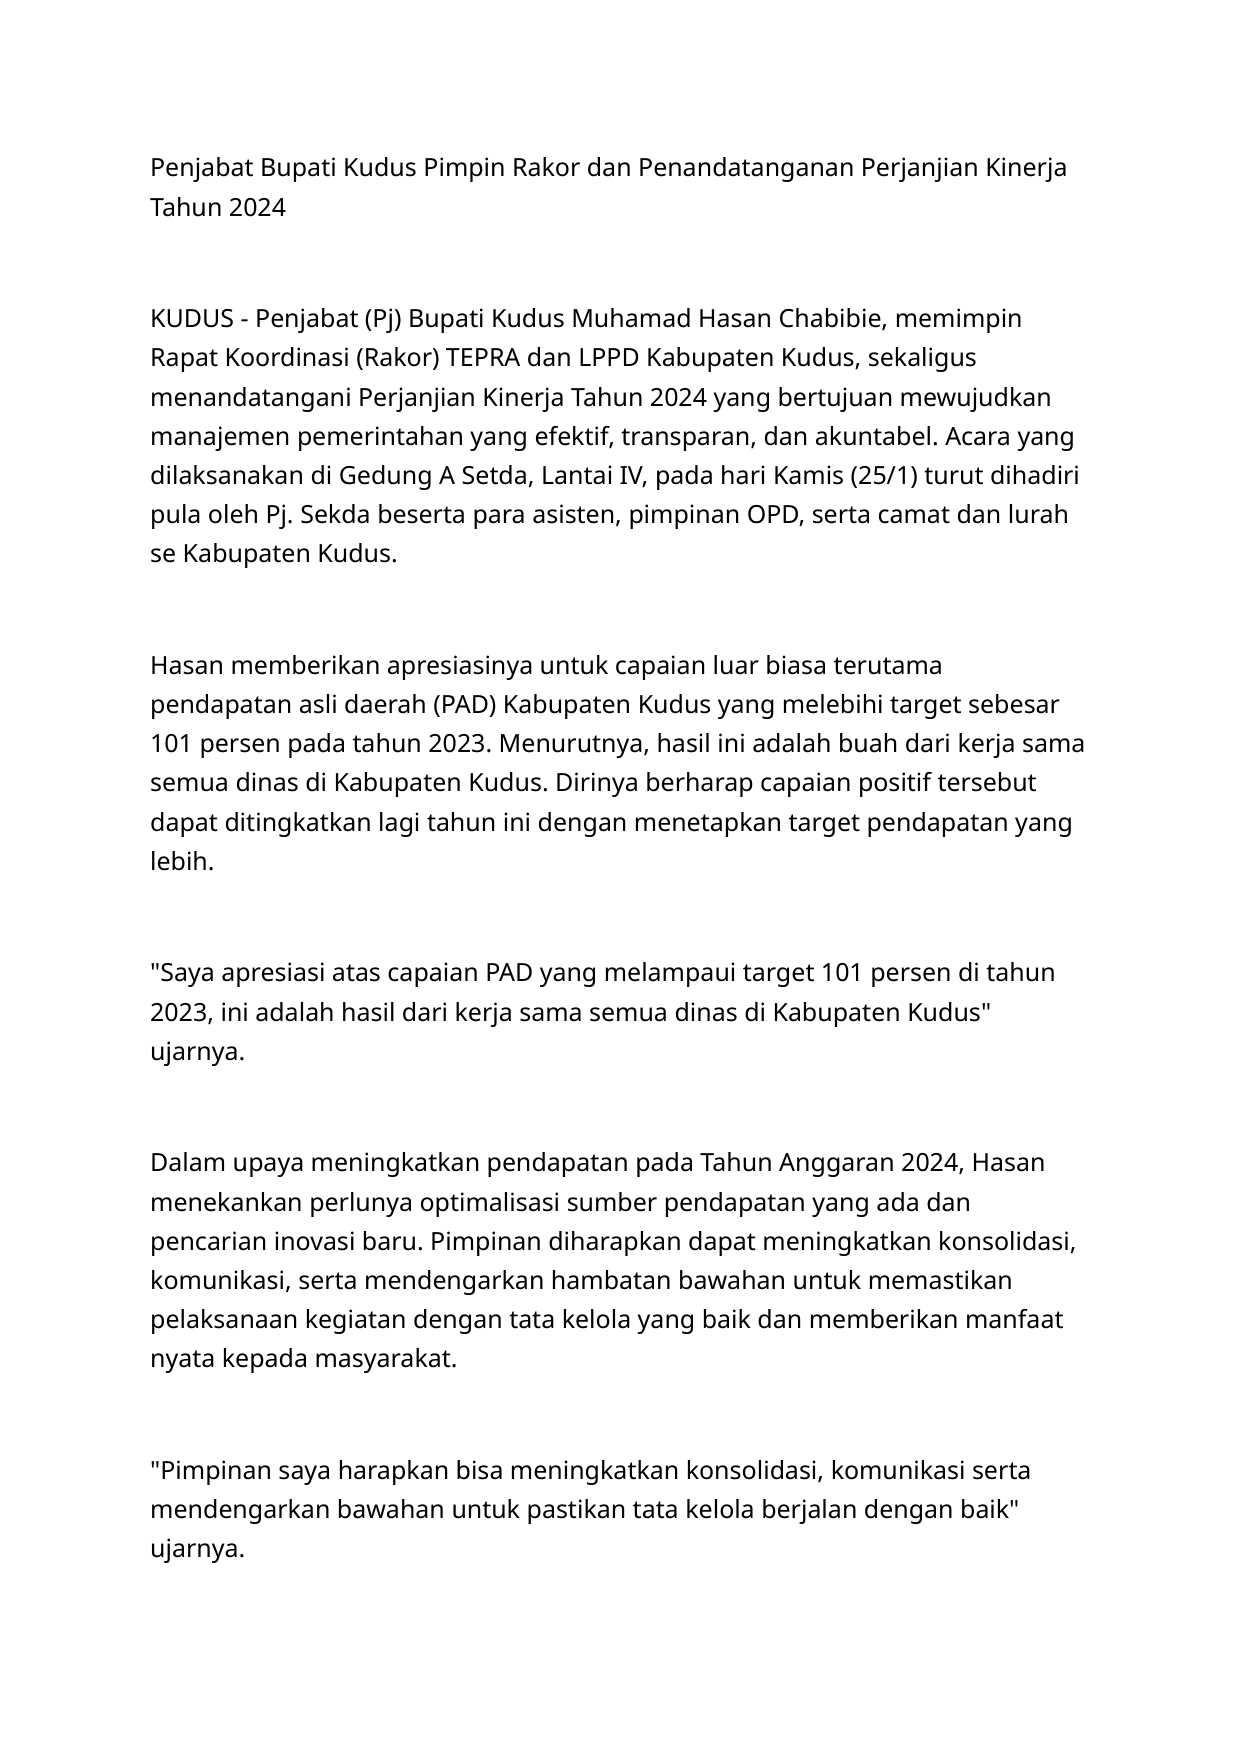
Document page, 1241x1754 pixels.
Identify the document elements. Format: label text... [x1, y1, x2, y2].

text Penjabat Bupati Kudus Pimpin Rakor dan Penandatanganan Perjanjian Kinerja Tahun 2024 [150, 150, 1090, 223]
text "Saya apresiasi atas capaian PAD yang melampaui target 101 persen di tahun 2023, ini adalah hasil dari kerja sama semua dinas di Kabupaten Kudus" ujarnya. [150, 955, 1090, 1067]
text Dalam upaya meningkatkan pendapatan pada Tahun Anggaran 2024, Hasan menekankan perlunya optimalisasi sumber pendapatan yang ada dan pencarian inovasi baru. Pimpinan diharapkan dapat meningkatkan konsolidasi, komunikasi, serta mendengarkan hambatan bawahan untuk memastikan pelaksanaan kegiatan dengan tata kelola yang baik dan memberikan manfaat nyata kepada masyarakat. [150, 1145, 1090, 1375]
text "Pimpinan saya harapkan bisa meningkatkan konsolidasi, komunikasi serta mendengarkan bawahan untuk pastikan tata kelola berjalan dengan baik" ujarnya. [150, 1452, 1090, 1565]
text KUDUS - Penjabat (Pj) Bupati Kudus Muhamad Hasan Chabibie, memimpin Rapat Koordinasi (Rakor) TEPRA dan LPPD Kabupaten Kudus, sekaligus menandatangani Perjanjian Kinerja Tahun 2024 yang bertujuan mewujudkan manajemen pemerintahan yang efektif, transparan, dan akuntabel. Acara yang dilaksanakan di Gedung A Setda, Lantai IV, pada hari Kamis (25/1) turut dihadiri pula oleh Pj. Sekda beserta para asisten, pimpinan OPD, serta camat dan lurah se Kabupaten Kudus. [150, 301, 1090, 570]
text Hasan memberikan apresiasinya untuk capaian luar biasa terutama pendapatan asli daerah (PAD) Kabupaten Kudus yang melebihi target sebesar 101 persen pada tahun 2023. Menurutnya, hasil ini adalah buah dari kerja sama semua dinas di Kabupaten Kudus. Dirinya berharap capaian positif tersebut dapat ditingkatkan lagi tahun ini dengan menetapkan target pendapatan yang lebih. [150, 647, 1090, 877]
